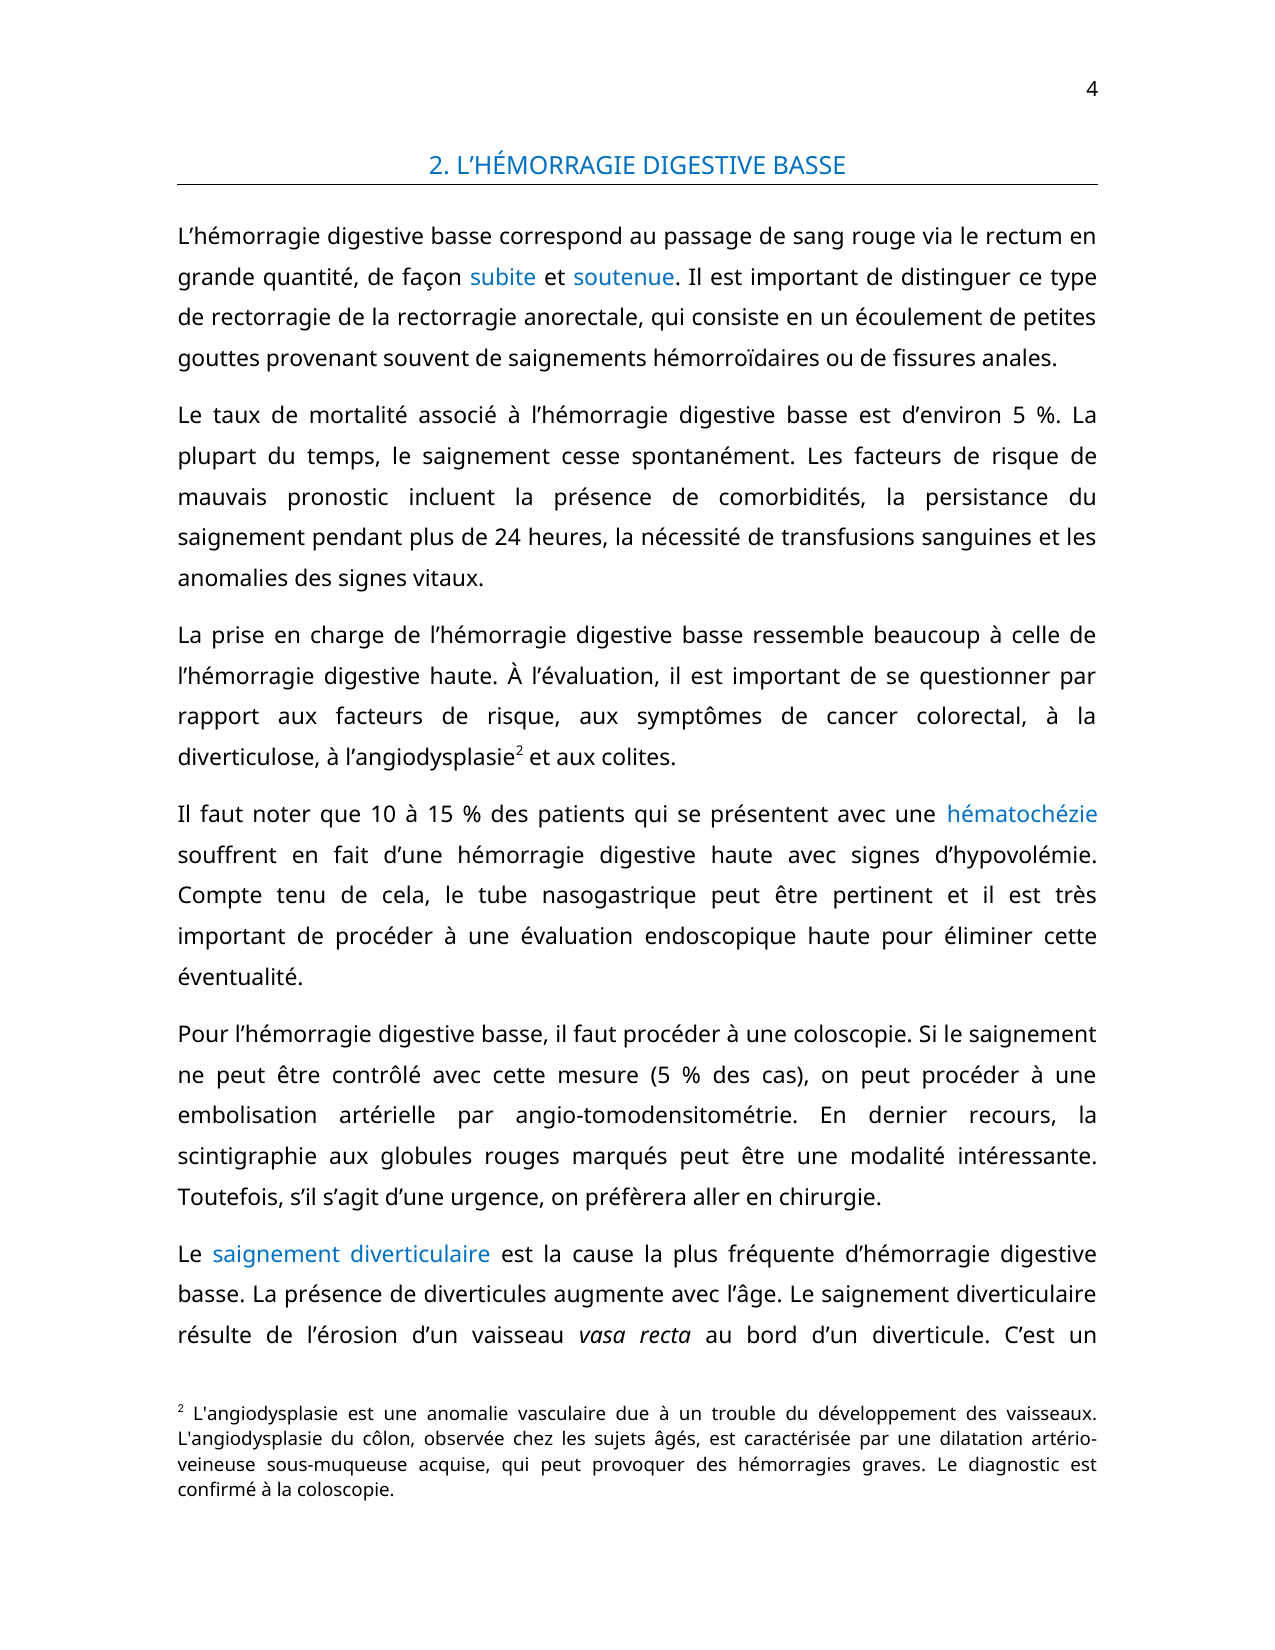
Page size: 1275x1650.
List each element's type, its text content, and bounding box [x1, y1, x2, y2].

text Le taux de mortalité associé à l’hémorragie digestive basse est d’environ 5 %. La plupart du temps, le saignement cesse spontanément. Les facteurs de risque de mauvais pronostic incluent la présence de comorbidités, la persistance du saignement pendant plus de 24 heures, la nécessité de transfusions sanguines et les anomalies des signes vitaux. [177, 399, 1098, 593]
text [177, 1238, 1098, 1350]
text Pour l’hémorragie digestive basse, il faut procéder à une coloscopie. Si le saignement ne peut être contrôlé avec cette mesure (5 % des cas), on peut procéder à une embolisation artérielle par angio-tomodensitométrie. En dernier recours, la scintigraphie aux globules rouges marqués peut être une modalité intéressante. Toutefois, s’il s’agit d’une urgence, on préfèrera aller en chirurgie. [177, 1018, 1098, 1212]
text 2. L’HÉMORRAGIE DIGESTIVE BASSE [177, 148, 1098, 184]
text Il faut noter que 10 à 15 % des patients qui se présentent avec une hématochézie souffrent en fait d’une hémorragie digestive haute avec signes d’hypovolémie. Compte tenu de cela, le tube nasogastrique peut être pertinent et il est très important de procéder à une évaluation endoscopique haute pour éliminer cette éventualité. [177, 798, 1098, 992]
text L’hémorragie digestive basse correspond au passage de sang rouge via le rectum en grande quantité, de façon subite et soutenue. Il est important de distinguer ce type de rectorragie de la rectorragie anorectale, qui consiste en un écoulement de petites gouttes provenant souvent de saignements hémorroïdaires ou de fissures anales. [177, 220, 1098, 373]
text La prise en charge de l’hémorragie digestive basse ressemble beaucoup à celle de l’hémorragie digestive haute. À l’évaluation, il est important de se questionner par rapport aux facteurs de risque, aux symptômes de cancer colorectal, à la diverticulose, à l’angiodysplasie et aux colites. [177, 619, 1098, 772]
